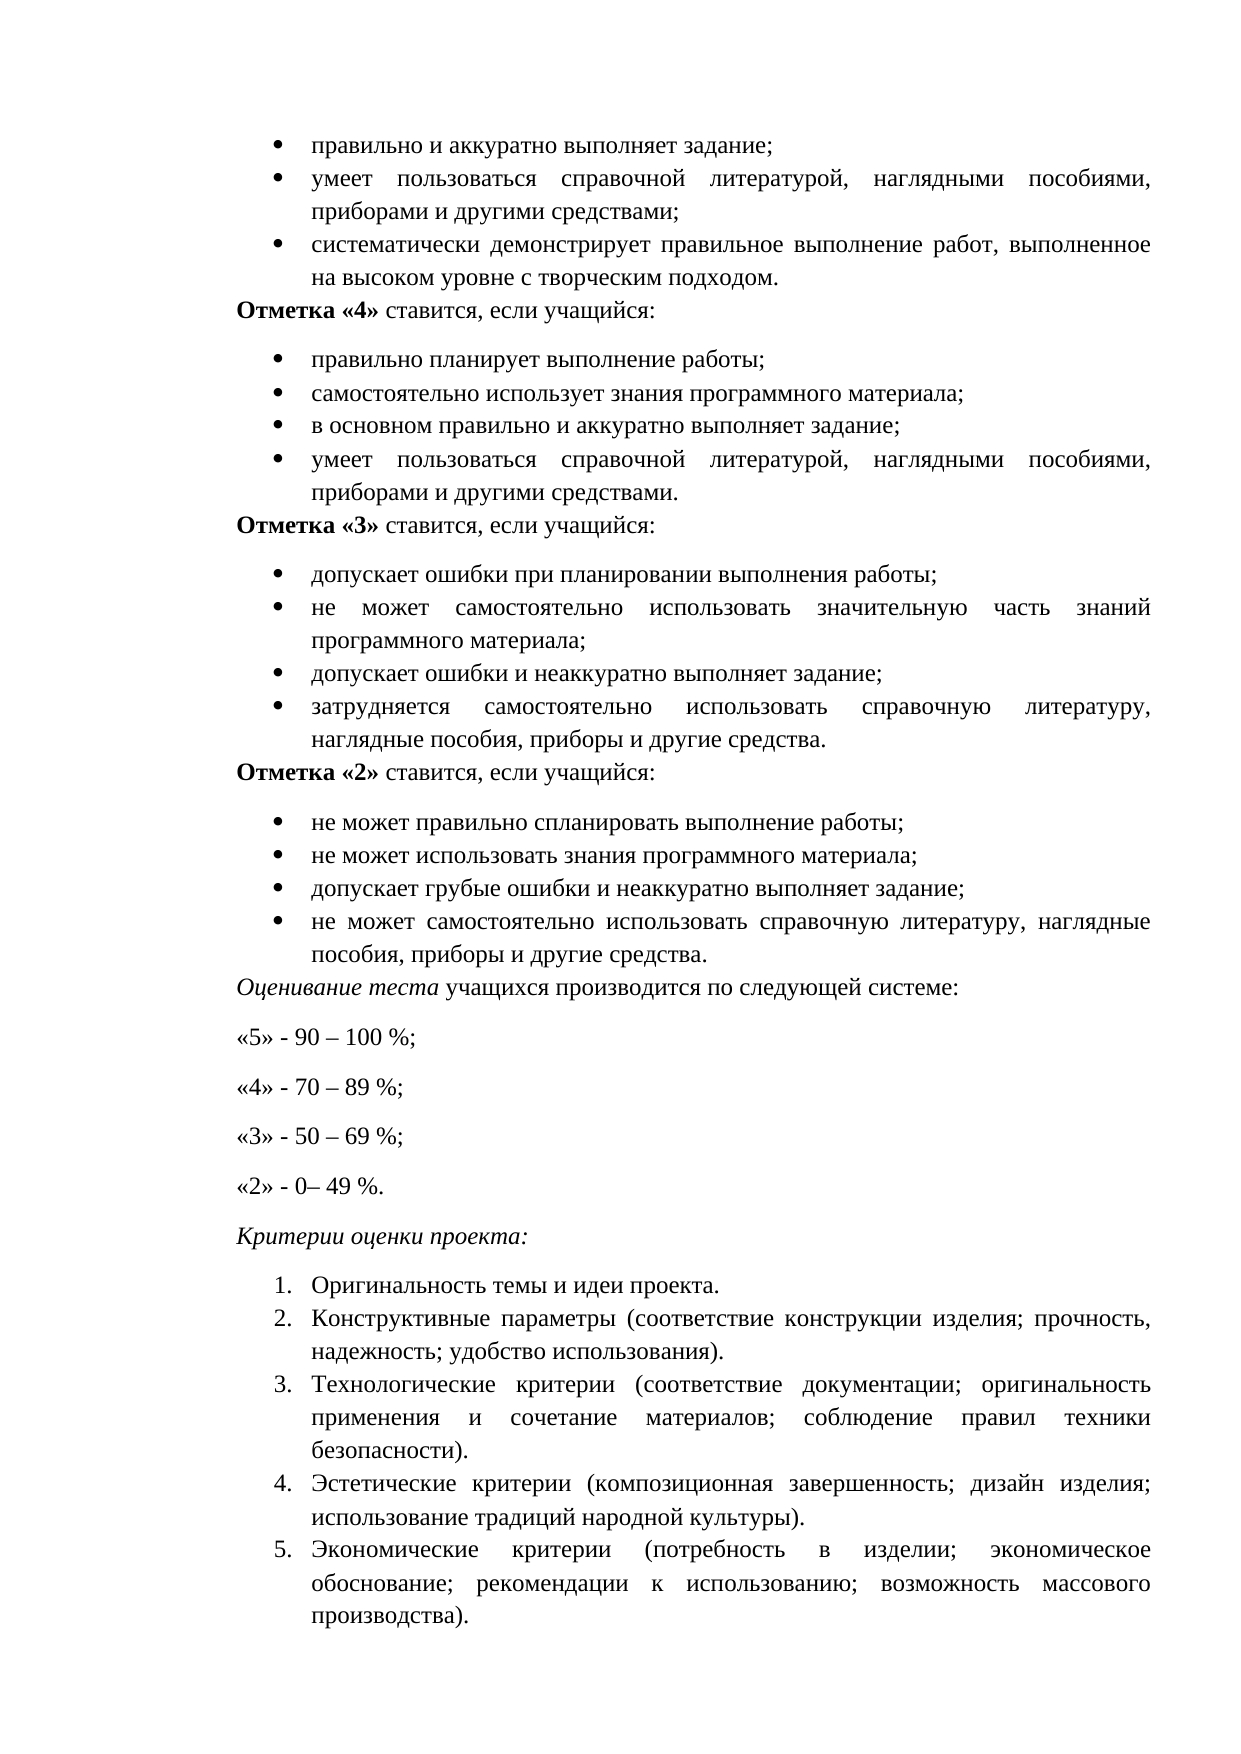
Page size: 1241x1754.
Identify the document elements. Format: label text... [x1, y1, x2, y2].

text «5» - 90 – 100 %; [177, 1022, 1152, 1051]
list не может использовать знания программного материала; [274, 840, 1152, 869]
text Оценивание теста учащихся производится по следующей системе: [177, 972, 1152, 1001]
list Оригинальность темы и идеи проекта. [274, 1270, 1152, 1299]
text «4» - 70 – 89 %; [177, 1072, 1152, 1100]
list правильно и аккуратно выполняет задание; [274, 130, 1152, 158]
list не может самостоятельно использовать значительную часть знаний программного материала; [274, 592, 1152, 654]
text «3» - 50 – 69 %; [177, 1121, 1152, 1150]
list затрудняется самостоятельно использовать справочную литературу, наглядные пособия, приборы и другие средства. [274, 691, 1152, 753]
text Отметка «4» ставится, если учащийся: [177, 295, 1152, 324]
list умеет пользоваться справочной литературой, наглядными пособиями, приборами и другими средствами; [274, 163, 1152, 224]
text Отметка «2» ставится, если учащийся: [177, 757, 1152, 786]
list Экономические критерии (потребность в изделии; экономическое обоснование; рекомендации к использованию; возможность массового производства). [274, 1534, 1152, 1629]
text Критерии оценки проекта: [177, 1221, 1152, 1249]
list Конструктивные параметры (соответствие конструкции изделия; прочность, надежность; удобство использования). [274, 1303, 1152, 1365]
text «2» - 0– 49 %. [177, 1171, 1152, 1200]
list допускает ошибки и неаккуратно выполняет задание; [274, 658, 1152, 687]
text Отметка «3» ставится, если учащийся: [177, 510, 1152, 538]
list умеет пользоваться справочной литературой, наглядными пособиями, приборами и другими средствами. [274, 444, 1152, 505]
list не может самостоятельно использовать справочную литературу, наглядные пособия, приборы и другие средства. [274, 906, 1152, 968]
list самостоятельно использует знания программного материала; [274, 378, 1152, 406]
list систематически демонстрирует правильное выполнение работ, выполненное на высоком уровне с творческим подходом. [274, 229, 1152, 291]
list не может правильно спланировать выполнение работы; [274, 807, 1152, 836]
list Эстетические критерии (композиционная завершенность; дизайн изделия; использование традиций народной культуры). [274, 1468, 1152, 1530]
list правильно планирует выполнение работы; [274, 344, 1152, 373]
list в основном правильно и аккуратно выполняет задание; [274, 411, 1152, 439]
list Технологические критерии (соответствие документации; оригинальность применения и сочетание материалов; соблюдение правил техники безопасности). [274, 1369, 1152, 1464]
list допускает ошибки при планировании выполнения работы; [274, 559, 1152, 588]
list допускает грубые ошибки и неаккуратно выполняет задание; [274, 873, 1152, 902]
